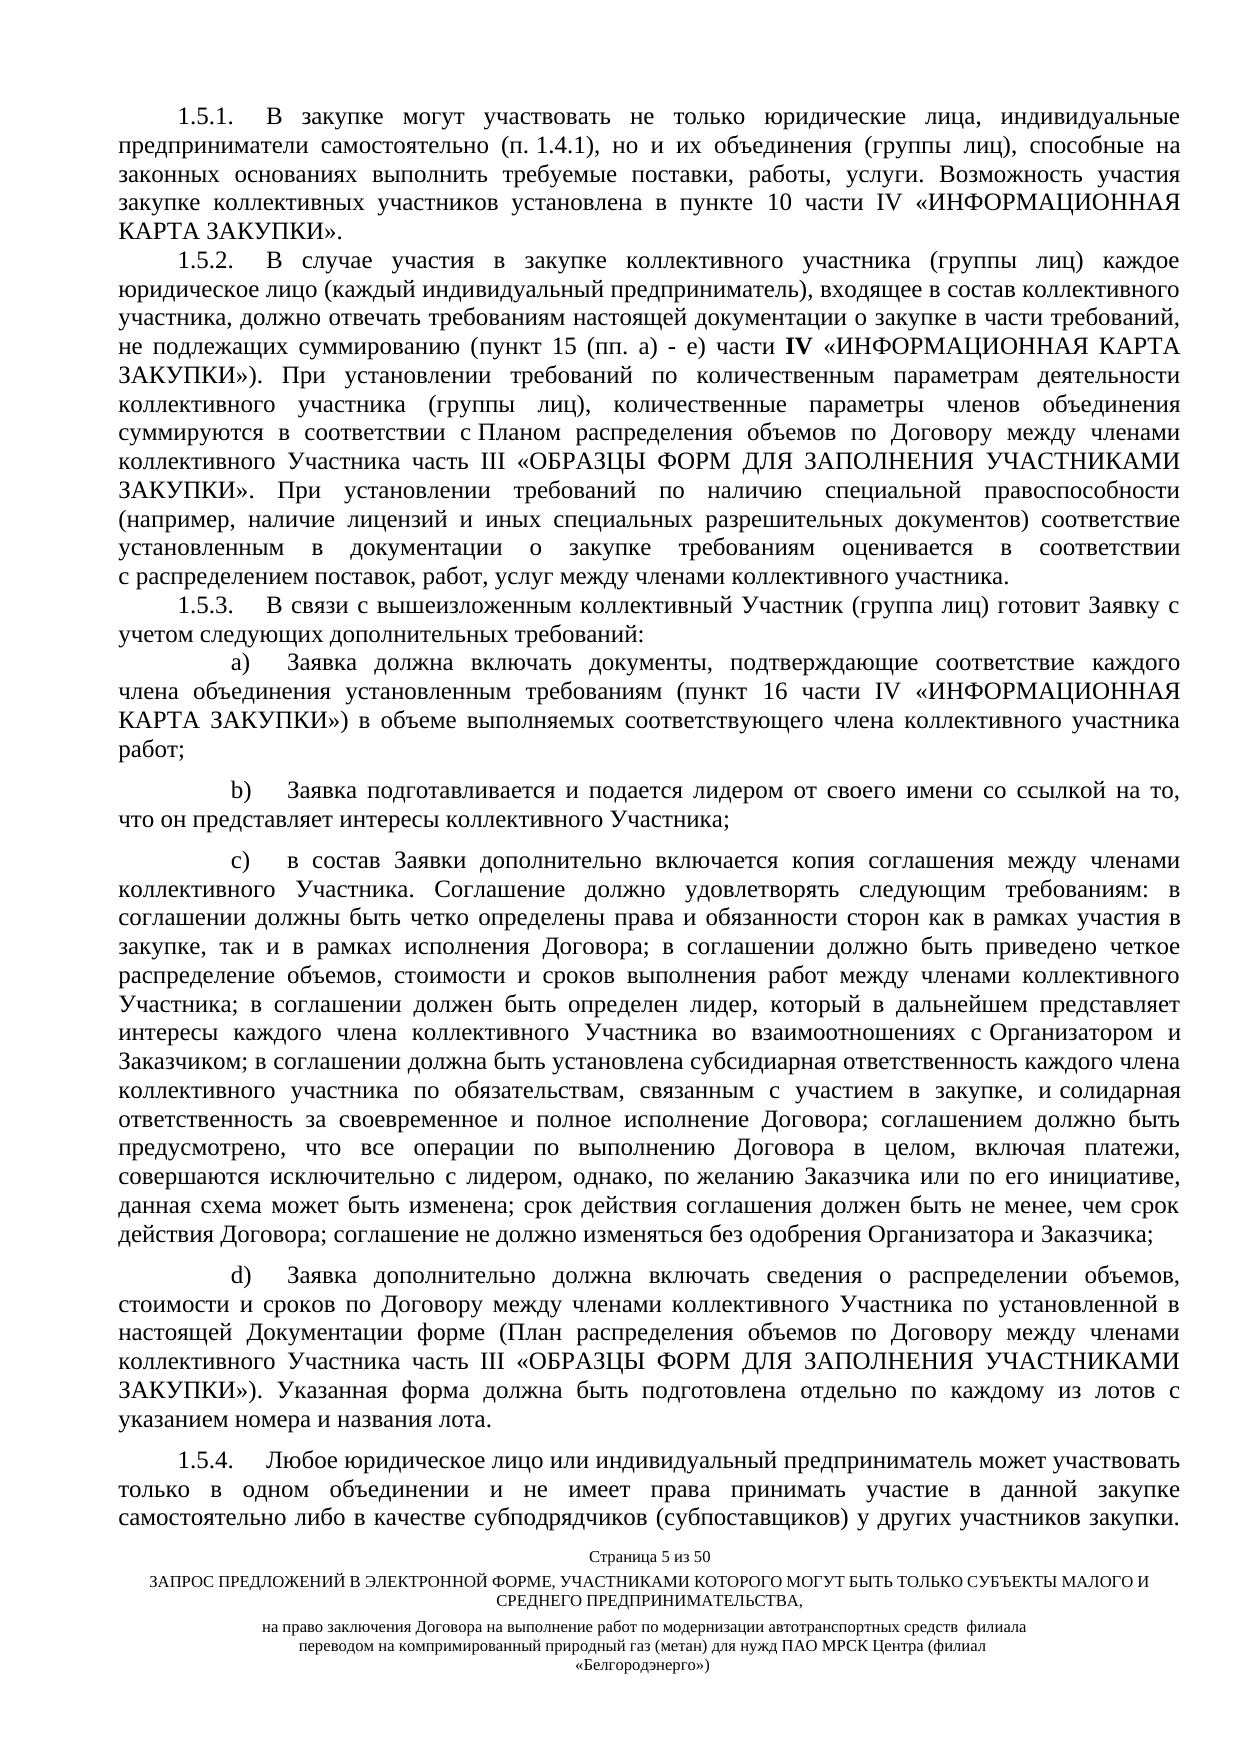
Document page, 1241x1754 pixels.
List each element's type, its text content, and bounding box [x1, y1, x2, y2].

list в состав Заявки дополнительно включается копия соглашения между членами коллективного Участника. Соглашение должно удовлетворять следующим требованиям: в соглашении должны быть четко определены права и обязанности сторон как в рамках участия в закупке, так и в рамках исполнения Договора; в соглашении должно быть приведено четкое распределение объемов, стоимости и сроков выполнения работ между членами коллективного Участника; в соглашении должен быть определен лидер, который в дальнейшем представляет интересы каждого члена коллективного Участника во взаимоотношениях с Организатором и Заказчиком; в соглашении должна быть установлена субсидиарная ответственность каждого члена коллективного участника по обязательствам, связанным с участием в закупке, и солидарная ответственность за своевременное и полное исполнение Договора; соглашением должно быть предусмотрено, что все операции по выполнению Договора в целом, включая платежи, совершаются исключительно с лидером, однако, по желанию Заказчика или по его инициативе, данная схема может быть изменена; срок действия соглашения должен быть не менее, чем срок действия Договора; соглашение не должно изменяться без одобрения Организатора и Заказчика; [118, 845, 1181, 1247]
list Заявка подготавливается и подается лидером от своего имени со ссылкой на то, что он представляет интересы коллективного Участника; [118, 775, 1181, 832]
list Заявка дополнительно должна включать сведения о распределении объемов, стоимости и сроков по Договору между членами коллективного Участника по установленной в настоящей Документации форме (План распределения объемов по Договору между членами коллективного Участника часть III «ОБРАЗЦЫ ФОРМ ДЛЯ ЗАПОЛНЕНИЯ УЧАСТНИКАМИ ЗАКУПКИ»). Указанная форма должна быть подготовлена отдельно по каждому из лотов с указанием номера и названия лота. [118, 1260, 1181, 1432]
subtitle В связи с вышеизложенным коллективный Участник (группа лиц) готовит Заявку с учетом следующих дополнительных требований: [118, 590, 1181, 647]
list Заявка должна включать документы, подтверждающие соответствие каждого члена объединения установленным требованиям (пункт 16 части IV «ИНФОРМАЦИОННАЯ КАРТА ЗАКУПКИ») в объеме выполняемых соответствующего члена коллективного участника работ; [118, 647, 1181, 762]
subtitle В случае участия в закупке коллективного участника (группы лиц) каждое юридическое лицо (каждый индивидуальный предприниматель), входящее в состав коллективного участника, должно отвечать требованиям настоящей документации о закупке в части требований, не подлежащих суммированию (пункт 15 (пп. а) - е) части IV «ИНФОРМАЦИОННАЯ КАРТА ЗАКУПКИ»). При установлении требований по количественным параметрам деятельности коллективного участника (группы лиц), количественные параметры членов объединения суммируются в соответствии с Планом распределения объемов по Договору между членами коллективного Участника часть III «ОБРАЗЦЫ ФОРМ ДЛЯ ЗАПОЛНЕНИЯ УЧАСТНИКАМИ ЗАКУПКИ». При установлении требований по наличию специальной правоспособности (например, наличие лицензий и иных специальных разрешительных документов) соответствие установленным в документации о закупке требованиям оценивается в соответствии с распределением поставок, работ, услуг между членами коллективного участника. [118, 245, 1181, 590]
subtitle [118, 1445, 1181, 1531]
subtitle В закупке могут участвовать не только юридические лица, индивидуальные предприниматели самостоятельно (п. 1.4.1), но и их объединения (группы лиц), способные на законных основаниях выполнить требуемые поставки, работы, услуги. Возможность участия закупке коллективных участников установлена в пункте 10 части IV «ИНФОРМАЦИОННАЯ КАРТА ЗАКУПКИ». [118, 101, 1181, 245]
